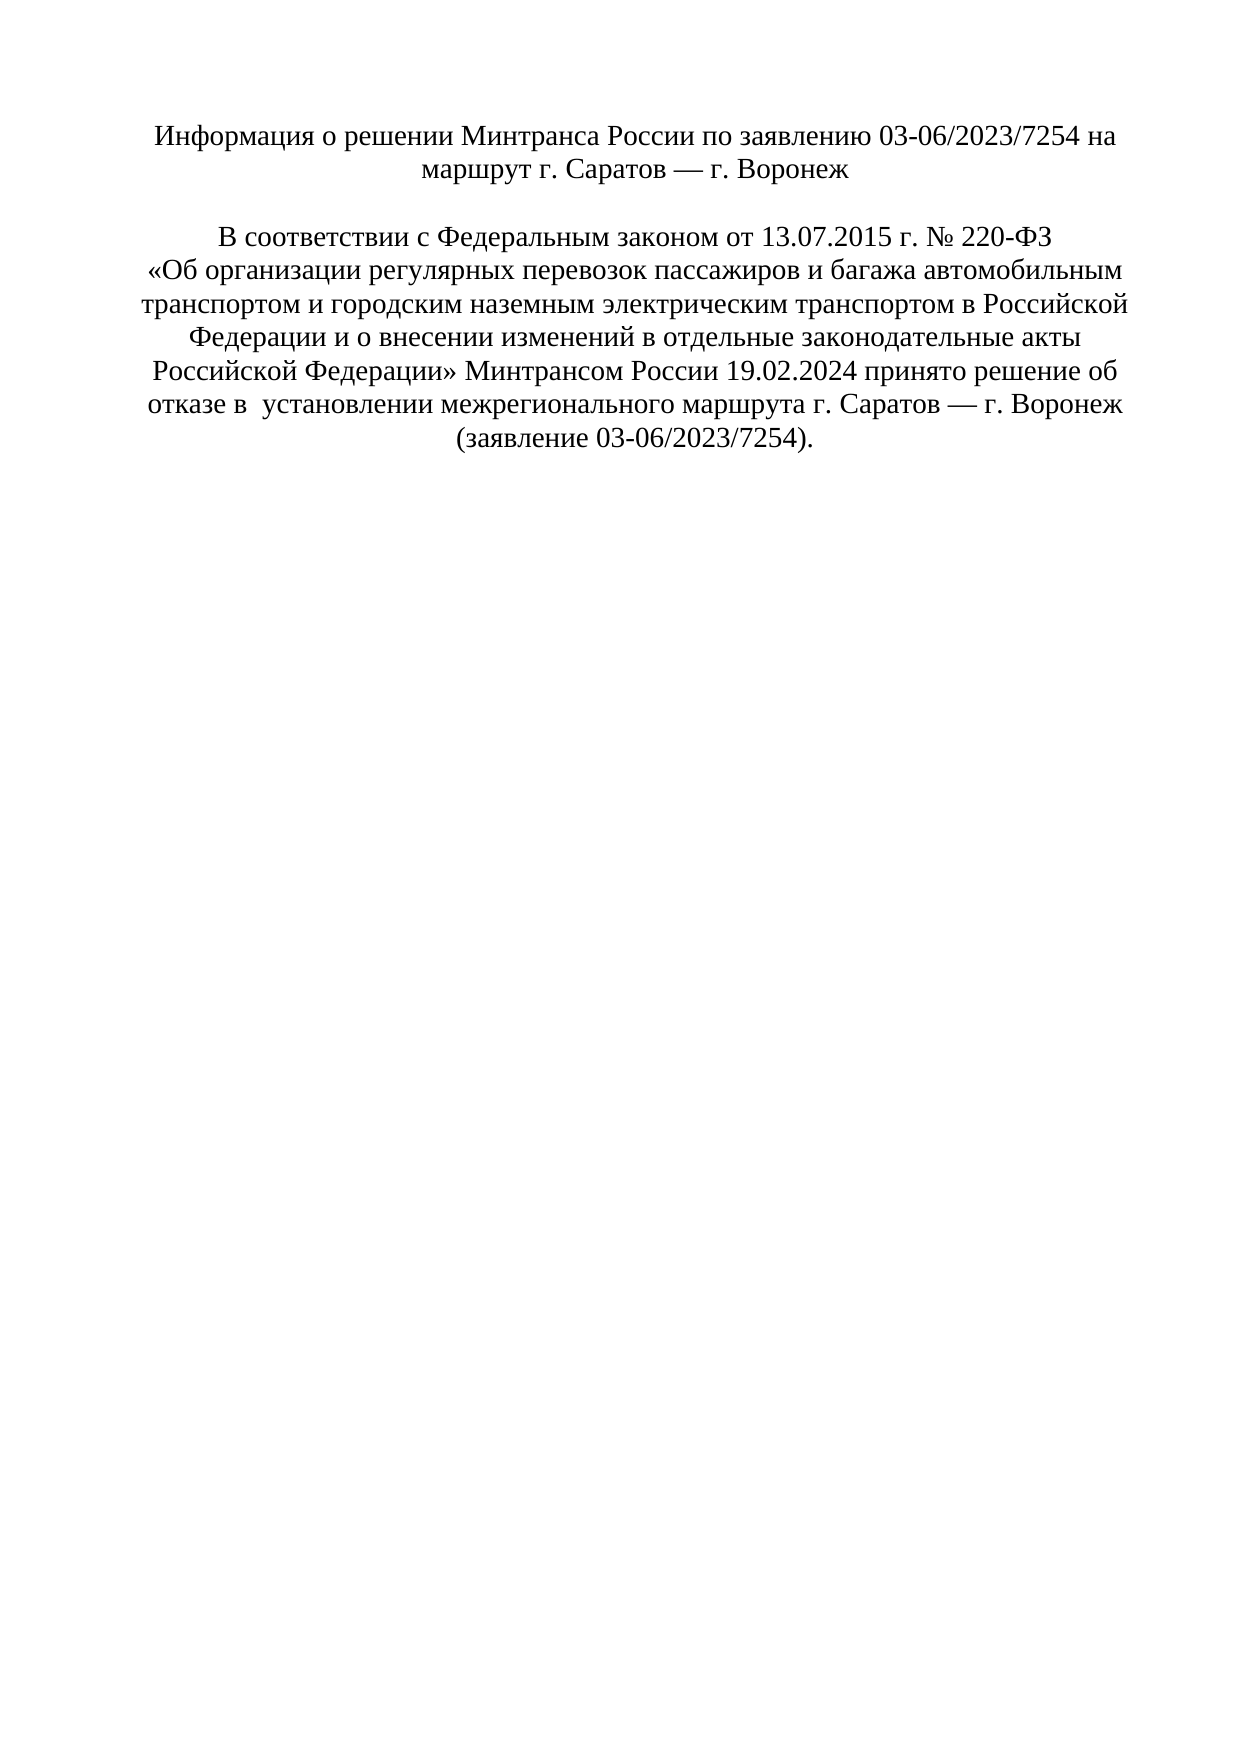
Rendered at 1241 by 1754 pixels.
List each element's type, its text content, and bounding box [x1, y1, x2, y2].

text Информация о решении Минтранса России по заявлению 03-06/2023/7254 на маршрут г. Саратов — г. Воронеж [118, 118, 1152, 185]
text В соответствии с Федеральным законом от 13.07.2015 г. № 220-ФЗ «Об организации регулярных перевозок пассажиров и багажа автомобильным транспортом и городским наземным электрическим транспортом в Российской Федерации и о внесении изменений в отдельные законодательные акты Российской Федерации» Минтрансом России 19.02.2024 принято решение об отказе в установлении межрегионального маршрута г. Саратов — г. Воронеж (заявление 03-06/2023/7254). [118, 219, 1152, 453]
